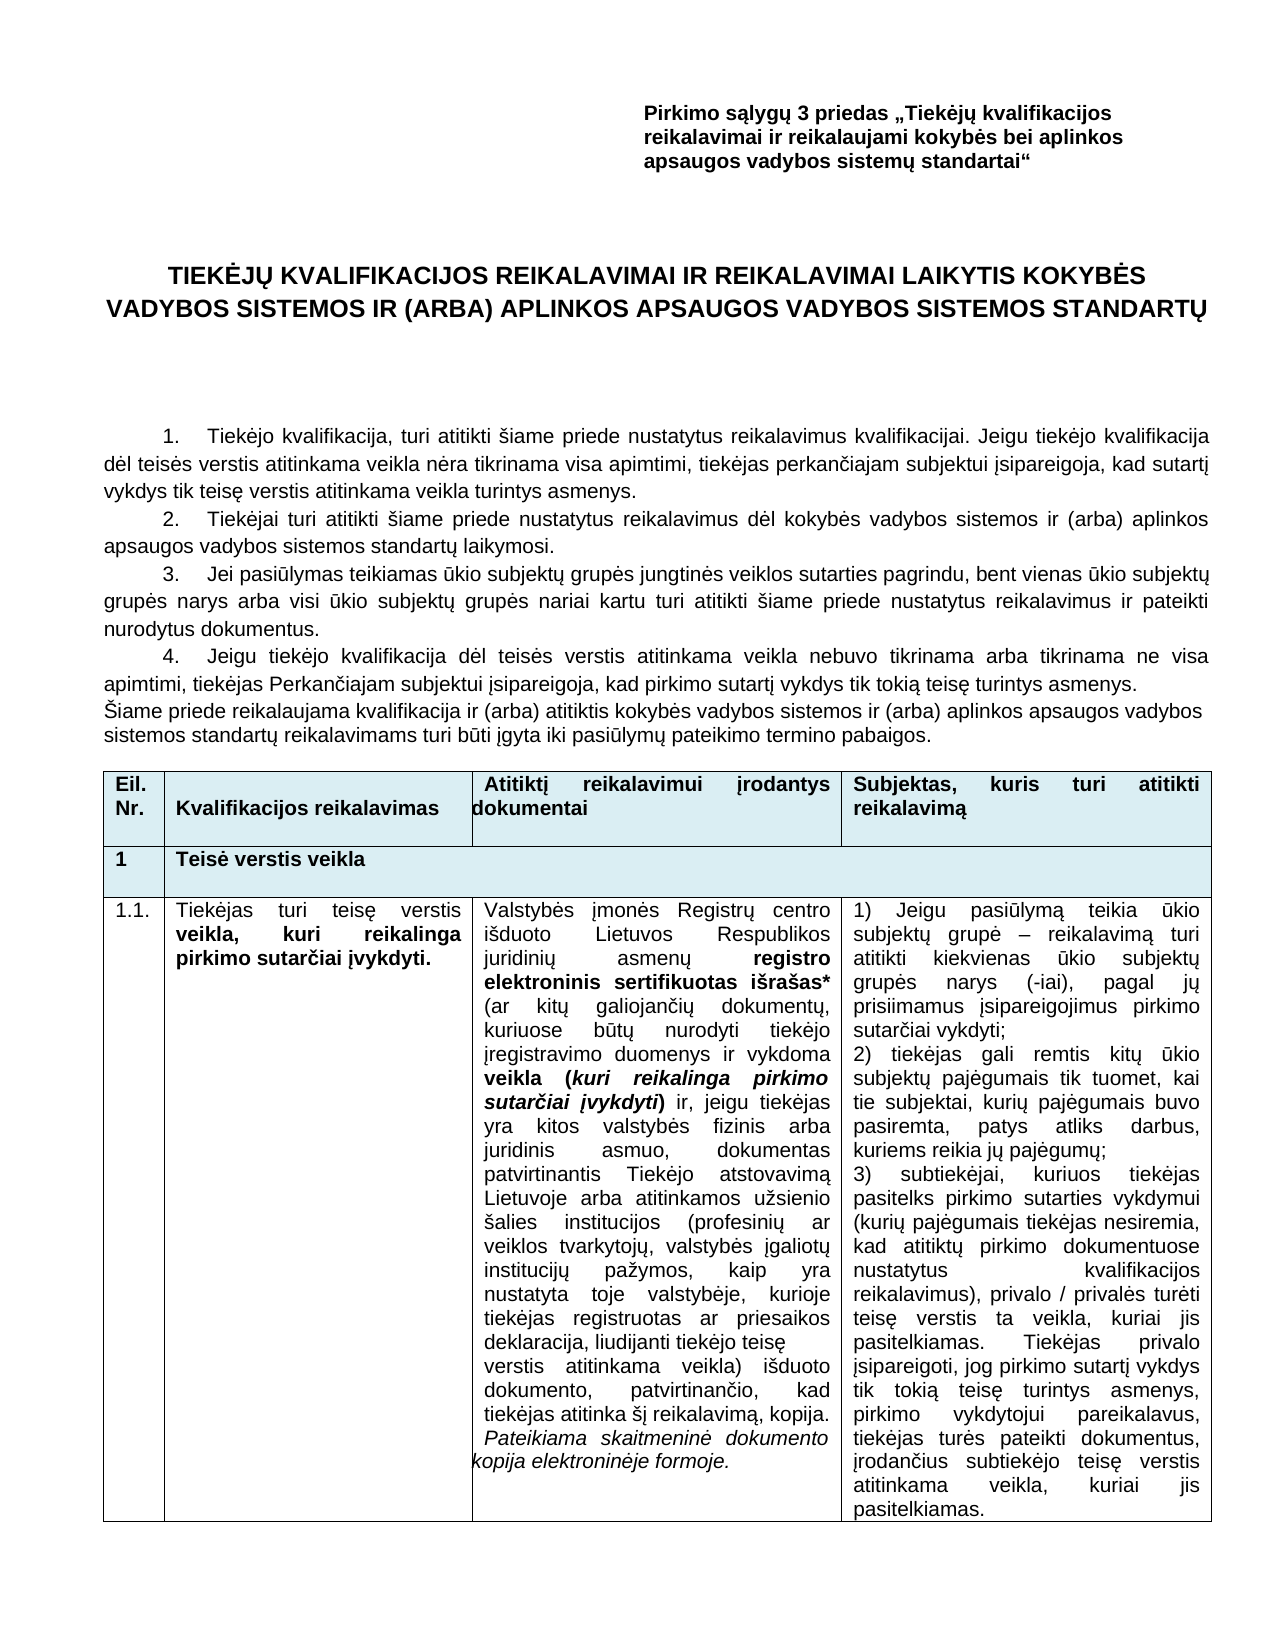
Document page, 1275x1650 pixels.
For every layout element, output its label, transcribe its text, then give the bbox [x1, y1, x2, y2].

list Jeigu tiekėjo kvalifikacija dėl teisės verstis atitinkama veikla nebuvo tikrinama arba tikrinama ne visa apimtimi, tiekėjas Perkančiajam subjektui įsipareigoja, kad pirkimo sutartį vykdys tik tokią teisę turintys asmenys. [103, 644, 1211, 696]
list Tiekėjai turi atitikti šiame priede nustatytus reikalavimus dėl kokybės vadybos sistemos ir (arba) aplinkos apsaugos vadybos sistemos standartų laikymosi. [103, 507, 1211, 558]
text TIEKĖJŲ KVALIFIKACIJOS REIKALAVIMAI IR REIKALAVIMAI LAIKYTIS KOKYBĖS VADYBOS SISTEMOS IR (ARBA) APLINKOS APSAUGOS VADYBOS SISTEMOS STANDARTŲ [103, 261, 1211, 323]
text Šiame priede reikalaujama kvalifikacija ir (arba) atitiktis kokybės vadybos sistemos ir (arba) aplinkos apsaugos vadybos sistemos standartų reikalavimams turi būti įgyta iki pasiūlymų pateikimo termino pabaigos. [103, 699, 1211, 747]
table_header Atitiktį reikalavimui įrodantys dokumentai [473, 772, 841, 846]
table_cell 1 [104, 847, 164, 897]
table_cell Tiekėjas turi teisę verstis veikla, kuri reikalinga pirkimo sutarčiai įvykdyti. [165, 898, 472, 1521]
list Tiekėjo kvalifikacija, turi atitikti šiame priede nustatytus reikalavimus kvalifikacijai. Jeigu tiekėjo kvalifikacija dėl teisės verstis atitinkama veikla nėra tikrinama visa apimtimi, tiekėjas perkančiajam subjektui įsipareigoja, kad sutartį vykdys tik teisę verstis atitinkama veikla turintys asmenys. [103, 424, 1211, 503]
table_header Kvalifikacijos reikalavimas [165, 772, 472, 846]
table_header Subjektas, kuris turi atitikti reikalavimą [842, 772, 1211, 846]
table_cell Teisė verstis veikla [165, 847, 1211, 897]
table_header Eil. Nr. [104, 772, 164, 846]
table_cell 1) Jeigu pasiūlymą teikia ūkio subjektų grupė – reikalavimą turi atitikti kiekvienas ūkio subjektų grupės narys (-iai), pagal jų prisiimamus įsipareigojimus pirkimo sutarčiai vykdyti; 2) tiekėjas gali remtis kitų ūkio subjektų pajėgumais tik tuomet, kai tie subjektai, kurių pajėgumais buvo pasiremta, patys atliks darbus, kuriems reikia jų pajėgumų; 3) subtiekėjai, kuriuos tiekėjas pasitelks pirkimo sutarties vykdymui (kurių pajėgumais tiekėjas nesiremia, kad atitiktų pirkimo dokumentuose nustatytus kvalifikacijos reikalavimus), privalo / privalės turėti teisę verstis ta veikla, kuriai jis pasitelkiamas. Tiekėjas privalo įsipareigoti, jog pirkimo sutartį vykdys tik tokią teisę turintys asmenys, pirkimo vykdytojui pareikalavus, tiekėjas turės pateikti dokumentus, įrodančius subtiekėjo teisę verstis atitinkama veikla, kuriai jis pasitelkiamas. [842, 898, 1211, 1521]
list Jei pasiūlymas teikiamas ūkio subjektų grupės jungtinės veiklos sutarties pagrindu, bent vienas ūkio subjektų grupės narys arba visi ūkio subjektų grupės nariai kartu turi atitikti šiame priede nustatytus reikalavimus ir pateikti nurodytus dokumentus. [103, 562, 1211, 641]
table_cell 1.1. [104, 898, 164, 1521]
text Pirkimo sąlygų 3 priedas „Tiekėjų kvalifikacijos reikalavimai ir reikalaujami kokybės bei aplinkos apsaugos vadybos sistemų standartai“ [643, 101, 1211, 173]
table_cell Valstybės įmonės Registrų centro išduoto Lietuvos Respublikos juridinių asmenų registro elektroninis sertifikuotas išrašas* (ar kitų galiojančių dokumentų, kuriuose būtų nurodyti tiekėjo įregistravimo duomenys ir vykdoma veikla (kuri reikalinga pirkimo sutarčiai įvykdyti) ir, jeigu tiekėjas yra kitos valstybės fizinis arba juridinis asmuo, dokumentas patvirtinantis Tiekėjo atstovavimą Lietuvoje arba atitinkamos užsienio šalies institucijos (profesinių ar veiklos tvarkytojų, valstybės įgaliotų institucijų pažymos, kaip yra nustatyta toje valstybėje, kurioje tiekėjas registruotas ar priesaikos deklaracija, liudijanti tiekėjo teisę verstis atitinkama veikla) išduoto dokumento, patvirtinančio, kad tiekėjas atitinka šį reikalavimą, kopija. Pateikiama skaitmeninė dokumento kopija elektroninėje formoje. [473, 898, 841, 1521]
